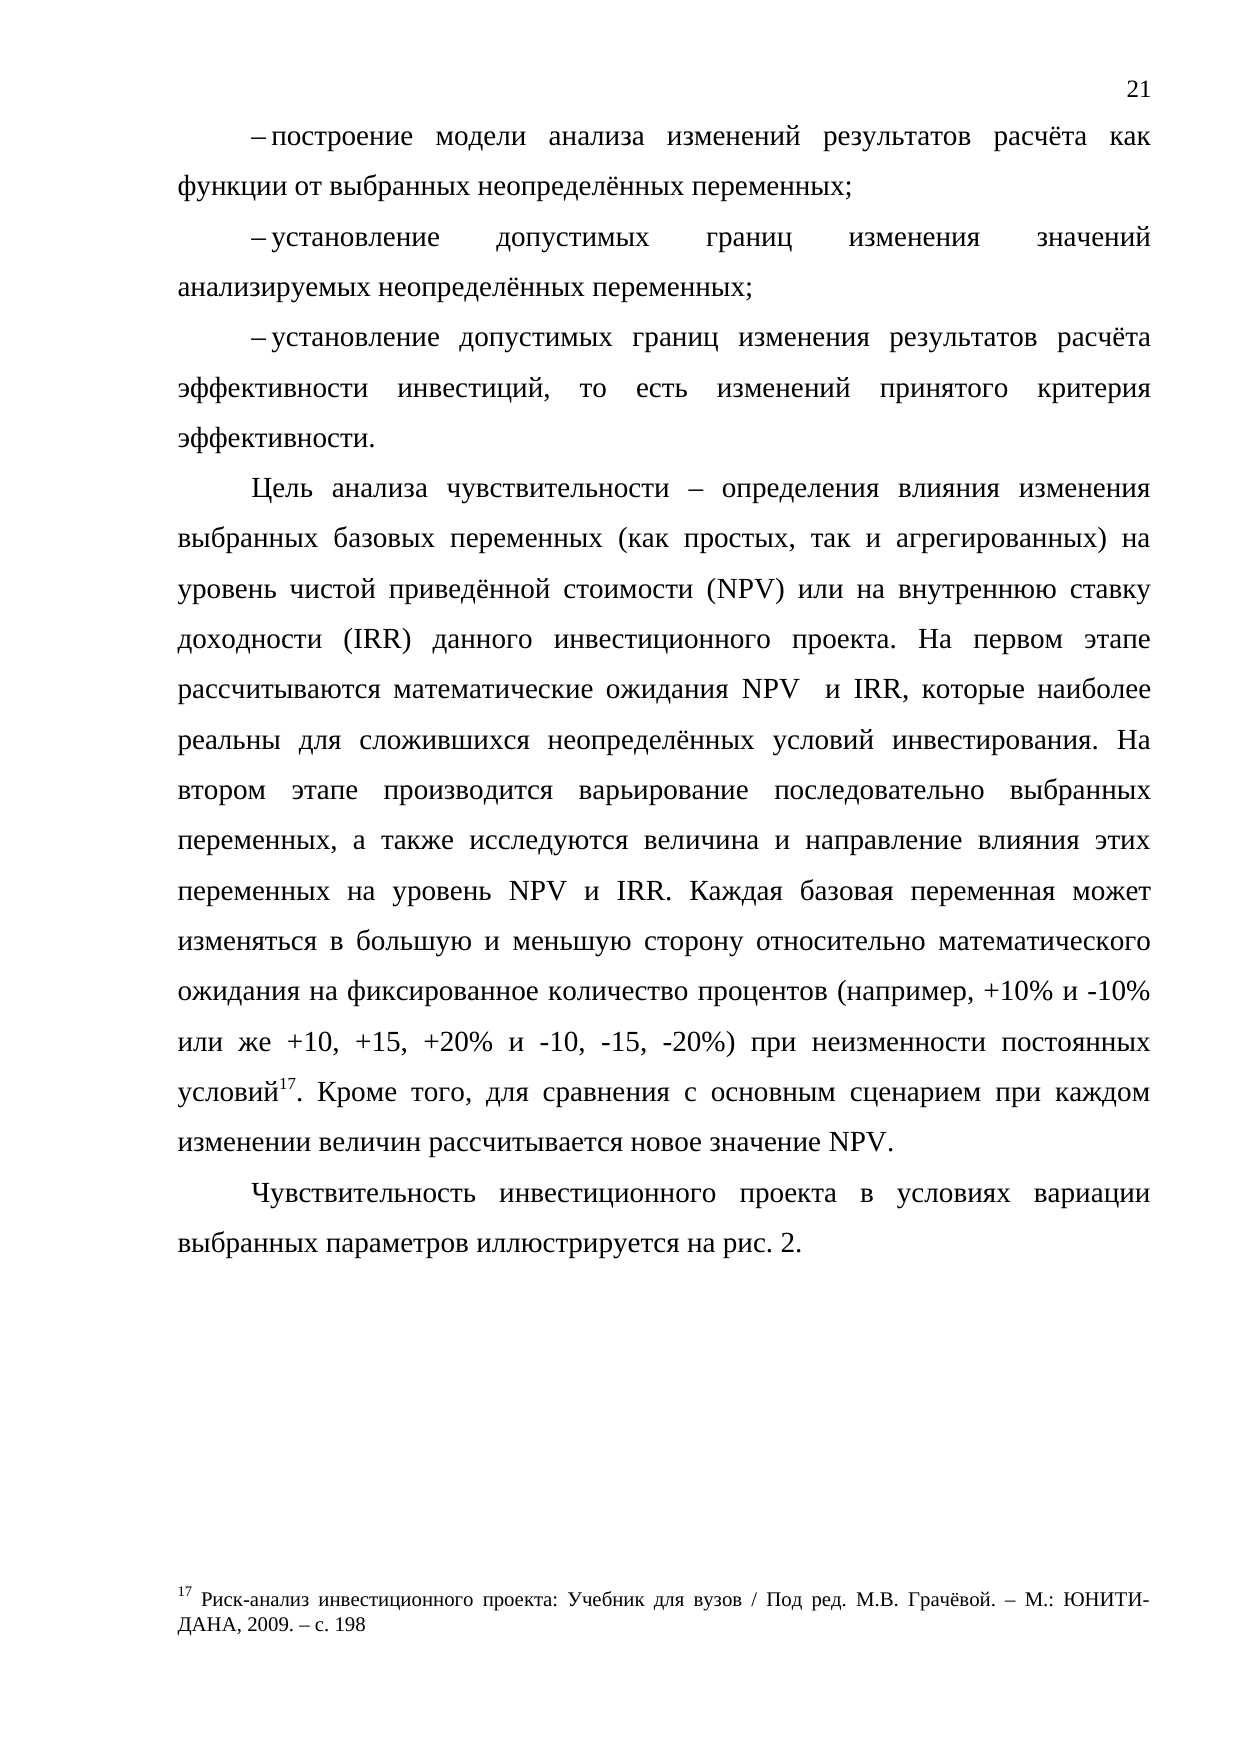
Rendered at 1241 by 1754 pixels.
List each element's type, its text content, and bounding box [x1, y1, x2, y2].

list построение модели анализа изменений результатов расчёта как функции от выбранных неопределённых переменных; [177, 118, 1152, 202]
list установление допустимых границ изменения результатов расчёта эффективности инвестиций, то есть изменений принятого критерия эффективности. [177, 319, 1152, 453]
text Чувствительность инвестиционного проекта в условиях вариации выбранных параметров иллюстрируется на рис. 2. [177, 1175, 1152, 1258]
text Цель анализа чувствительности – определения влияния изменения выбранных базовых переменных (как простых, так и агрегированных) на уровень чистой приведённой стоимости (NPV) или на внутреннюю ставку доходности (IRR) данного инвестиционного проекта. На первом этапе рассчитываются математические ожидания NPV и IRR, которые наиболее реальны для сложившихся неопределённых условий инвестирования. На втором этапе производится варьирование последовательно выбранных переменных, а также исследуются величина и направление влияния этих переменных на уровень NPV и IRR. Каждая базовая переменная может изменяться в большую и меньшую сторону относительно математического ожидания на фиксированное количество процентов (например, +10% и -10% или же +10, +15, +20% и -10, -15, -20%) при неизменности постоянных условий. Кроме того, для сравнения с основным сценарием при каждом изменении величин рассчитывается новое значение NPV. [177, 470, 1152, 1158]
list установление допустимых границ изменения значений анализируемых неопределённых переменных; [177, 219, 1152, 303]
